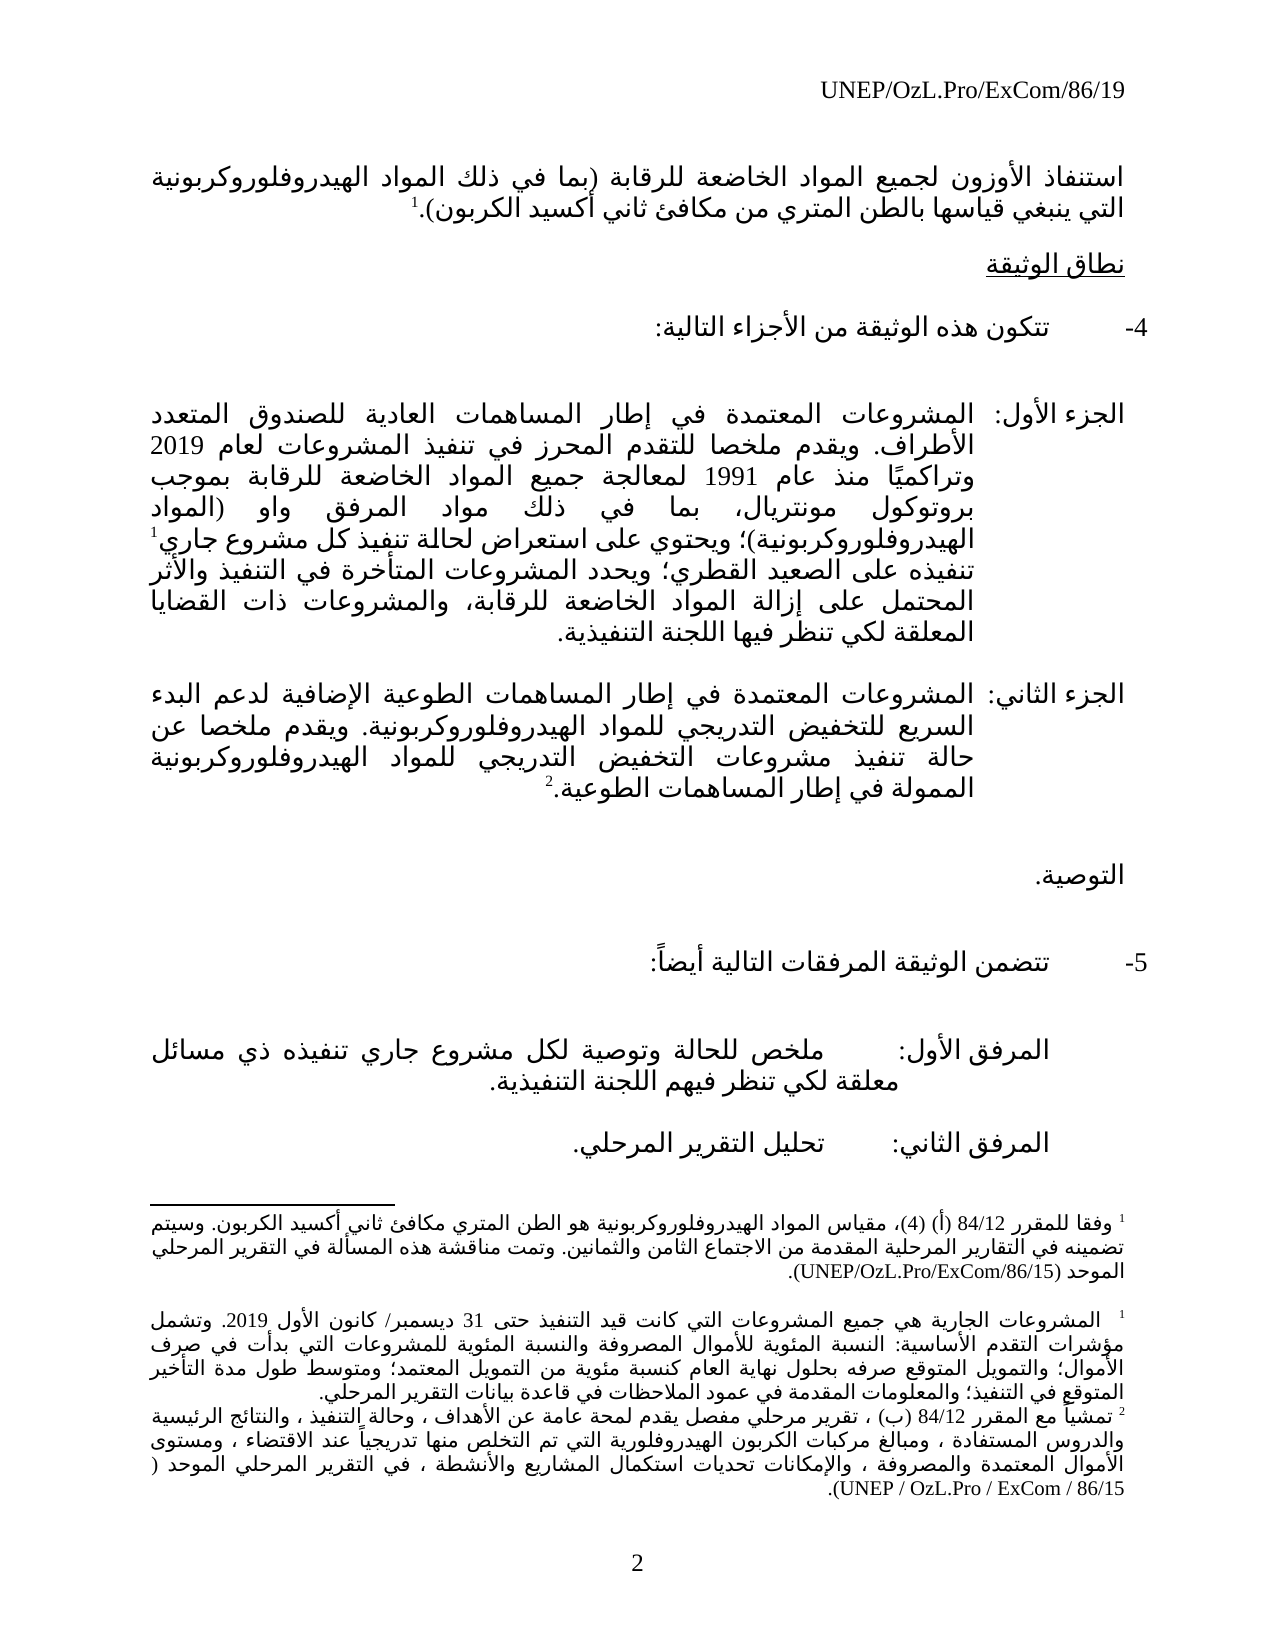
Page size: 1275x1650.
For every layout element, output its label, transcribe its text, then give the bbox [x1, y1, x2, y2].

text نطاق الوثيقة [150, 248, 1125, 280]
text المرفق الأول: ملخص للحالة وتوصية لكل مشروع جاري تنفيذه ذي مسائل معلقة لكي تنظر فيهم اللجنة التنفيذية. [150, 1034, 1050, 1096]
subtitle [150, 161, 1125, 223]
text الجزء الثاني: المشروعات المعتمدة في إطار المساهمات الطوعية الإضافية لدعم البدء السريع للتخفيض التدريجي للمواد الهيدروفلوروكربونية. ويقدم ملخصا عن حالة تنفيذ مشروعات التخفيض التدريجي للمواد الهيدروفلوروكربونية الممولة في إطار المساهمات الطوعية. [150, 678, 1125, 803]
subtitle تتكون هذه الوثيقة من الأجزاء التالية: [150, 311, 1125, 342]
subtitle تتضمن الوثيقة المرفقات التالية أيضاً: [150, 946, 1125, 978]
list التوصية. [150, 859, 1125, 890]
text المرفق الثاني: تحليل التقرير المرحلي. [150, 1127, 1125, 1158]
text الجزء الأول: المشروعات المعتمدة في إطار المساهمات العادية للصندوق المتعدد الأطراف. ويقدم ملخصا ​​للتقدم المحرز في تنفيذ المشروعات لعام 2019 وتراكميًا منذ عام 1991 لمعالجة جميع المواد الخاضعة للرقابة بموجب بروتوكول مونتريال، بما في ذلك مواد المرفق واو (المواد الهيدروفلوروكربونية)؛ ويحتوي على استعراض لحالة تنفيذ كل مشروع جاري تنفيذه على الصعيد القطري؛ ويحدد المشروعات المتأخرة في التنفيذ والأثر المحتمل على إزالة المواد الخاضعة للرقابة، والمشروعات ذات القضايا المعلقة لكي تنظر فيها اللجنة التنفيذية. [150, 398, 1125, 647]
